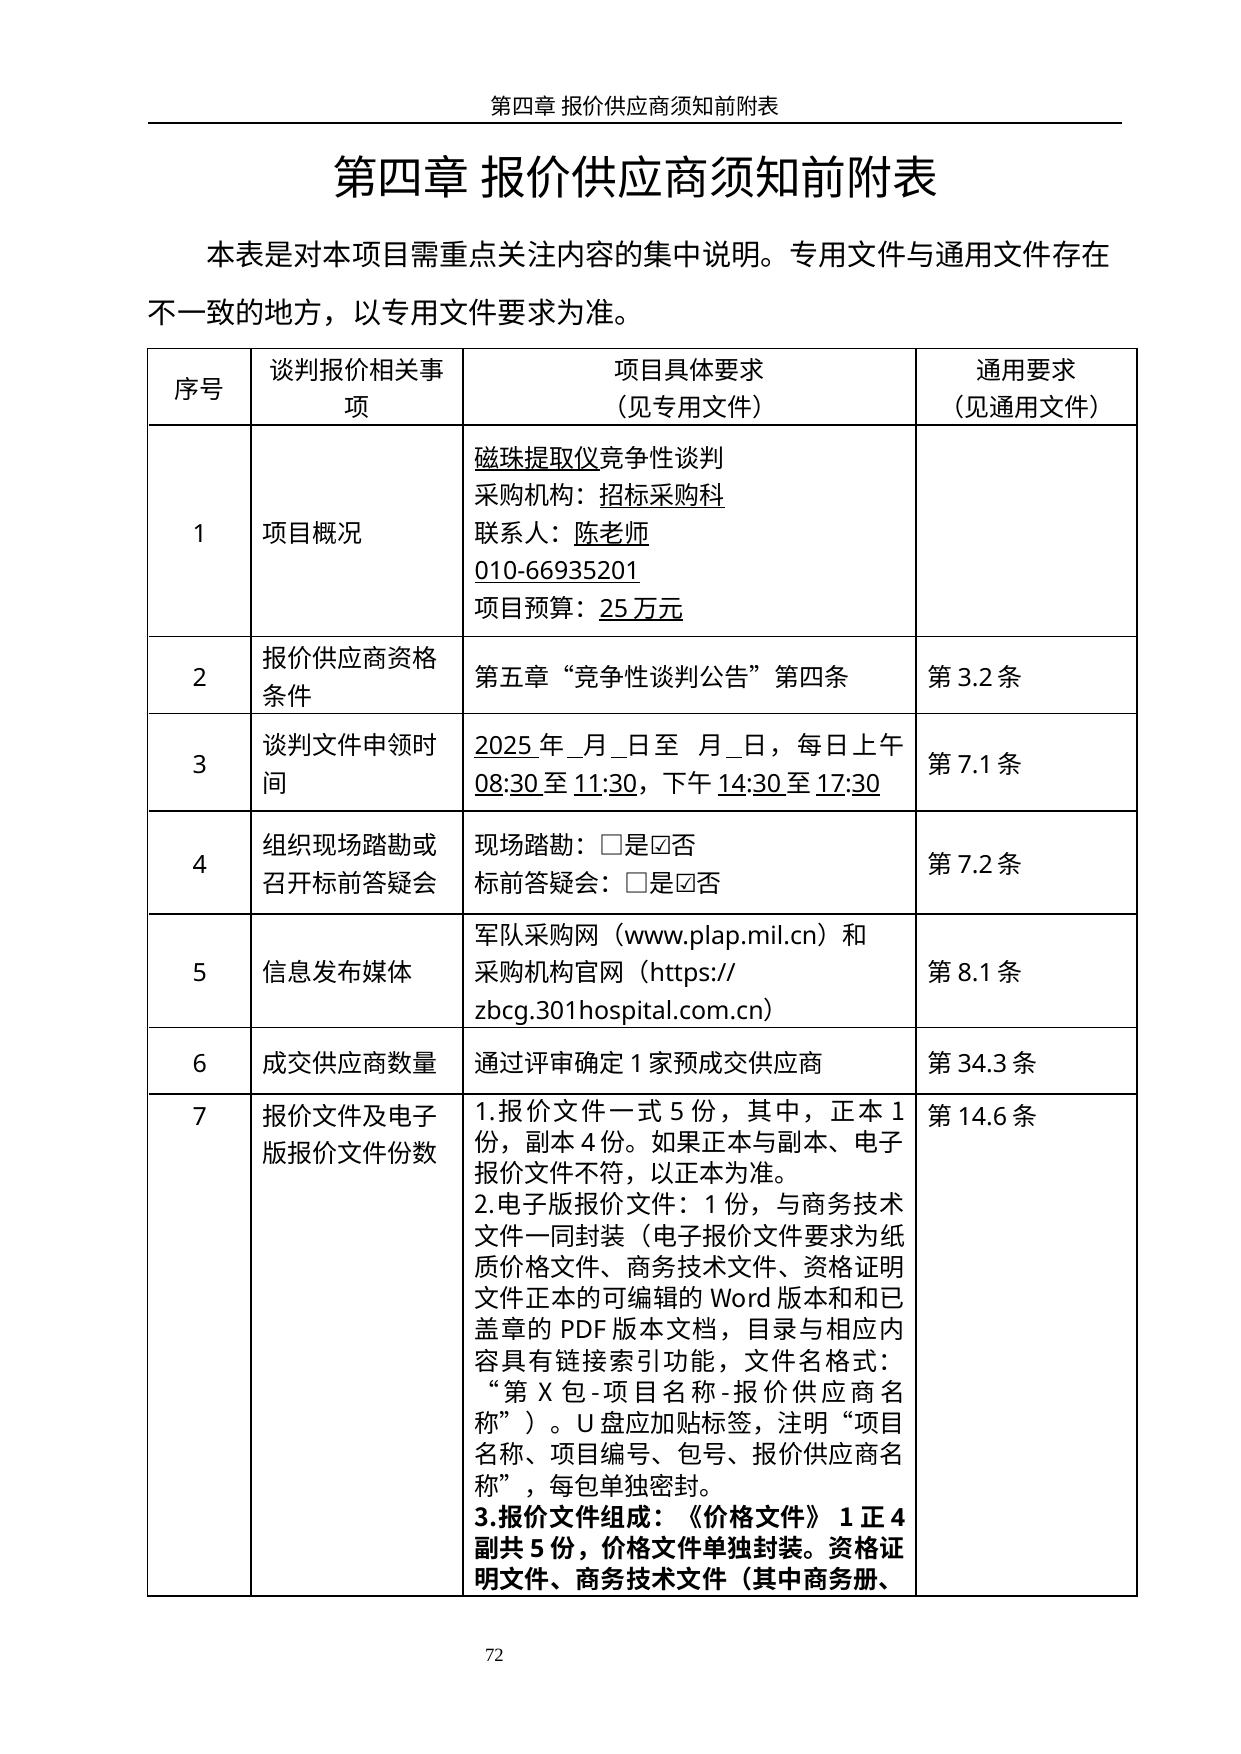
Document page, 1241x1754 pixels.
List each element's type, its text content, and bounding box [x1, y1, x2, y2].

table_cell 磁珠提取仪竞争性谈判 采购机构：招标采购科 联系人：陈老师 010-66935201 项目预算：25万元 [464, 426, 915, 636]
subtitle 第四章 报价供应商须知前附表 [148, 148, 1122, 206]
table_cell 项目概况 [252, 426, 462, 636]
table_cell 报价供应商资格条件 [252, 637, 462, 712]
table_cell 第7.2条 [917, 812, 1136, 913]
table_cell 第7.1条 [917, 714, 1136, 810]
table_cell 信息发布媒体 [252, 915, 462, 1027]
table_cell 3 [148, 714, 250, 810]
table_cell 谈判文件申领时间 [252, 714, 462, 810]
table_cell 第3.2条 [917, 637, 1136, 712]
table_header 项目具体要求 （见专用文件） [464, 349, 915, 424]
table_cell [917, 426, 1136, 636]
table_cell 第8.1条 [917, 915, 1136, 1027]
table_cell 1 [148, 425, 250, 636]
table_cell 2 [148, 637, 250, 712]
table_cell 组织现场踏勘或召开标前答疑会 [252, 812, 462, 913]
table_header 序号 [148, 349, 250, 424]
table_cell 5 [148, 914, 250, 1027]
table_cell 7 [148, 1094, 250, 1595]
table_cell 6 [148, 1028, 250, 1093]
table_cell 第34.3条 [917, 1028, 1136, 1093]
table_header 谈判报价相关事项 [252, 349, 462, 424]
table_cell 第五章“竞争性谈判公告”第四条 [464, 637, 915, 712]
table_cell 报价文件及电子版报价文件份数 [252, 1095, 462, 1595]
table_cell 军队采购网（www.plap.mil.cn）和 采购机构官网（https://zbcg.301hospital.com.cn） [464, 915, 915, 1027]
table_cell 2025年 月 日至 月 日，每日上午08:30至11:30，下午14:30至17:30 [464, 714, 915, 810]
table_cell 4 [148, 811, 250, 913]
table_cell 通过评审确定1家预成交供应商 [464, 1028, 915, 1093]
table_header 通用要求 （见通用文件） [917, 349, 1136, 424]
text 本表是对本项目需重点关注内容的集中说明。专用文件与通用文件存在不一致的地方，以专用文件要求为准。 [148, 218, 1122, 335]
table_cell 成交供应商数量 [252, 1028, 462, 1093]
table_cell 现场踏勘：□是☑否 标前答疑会：□是☑否 [464, 812, 915, 913]
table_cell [464, 1095, 915, 1595]
table_cell 第14.6条 [917, 1095, 1136, 1595]
